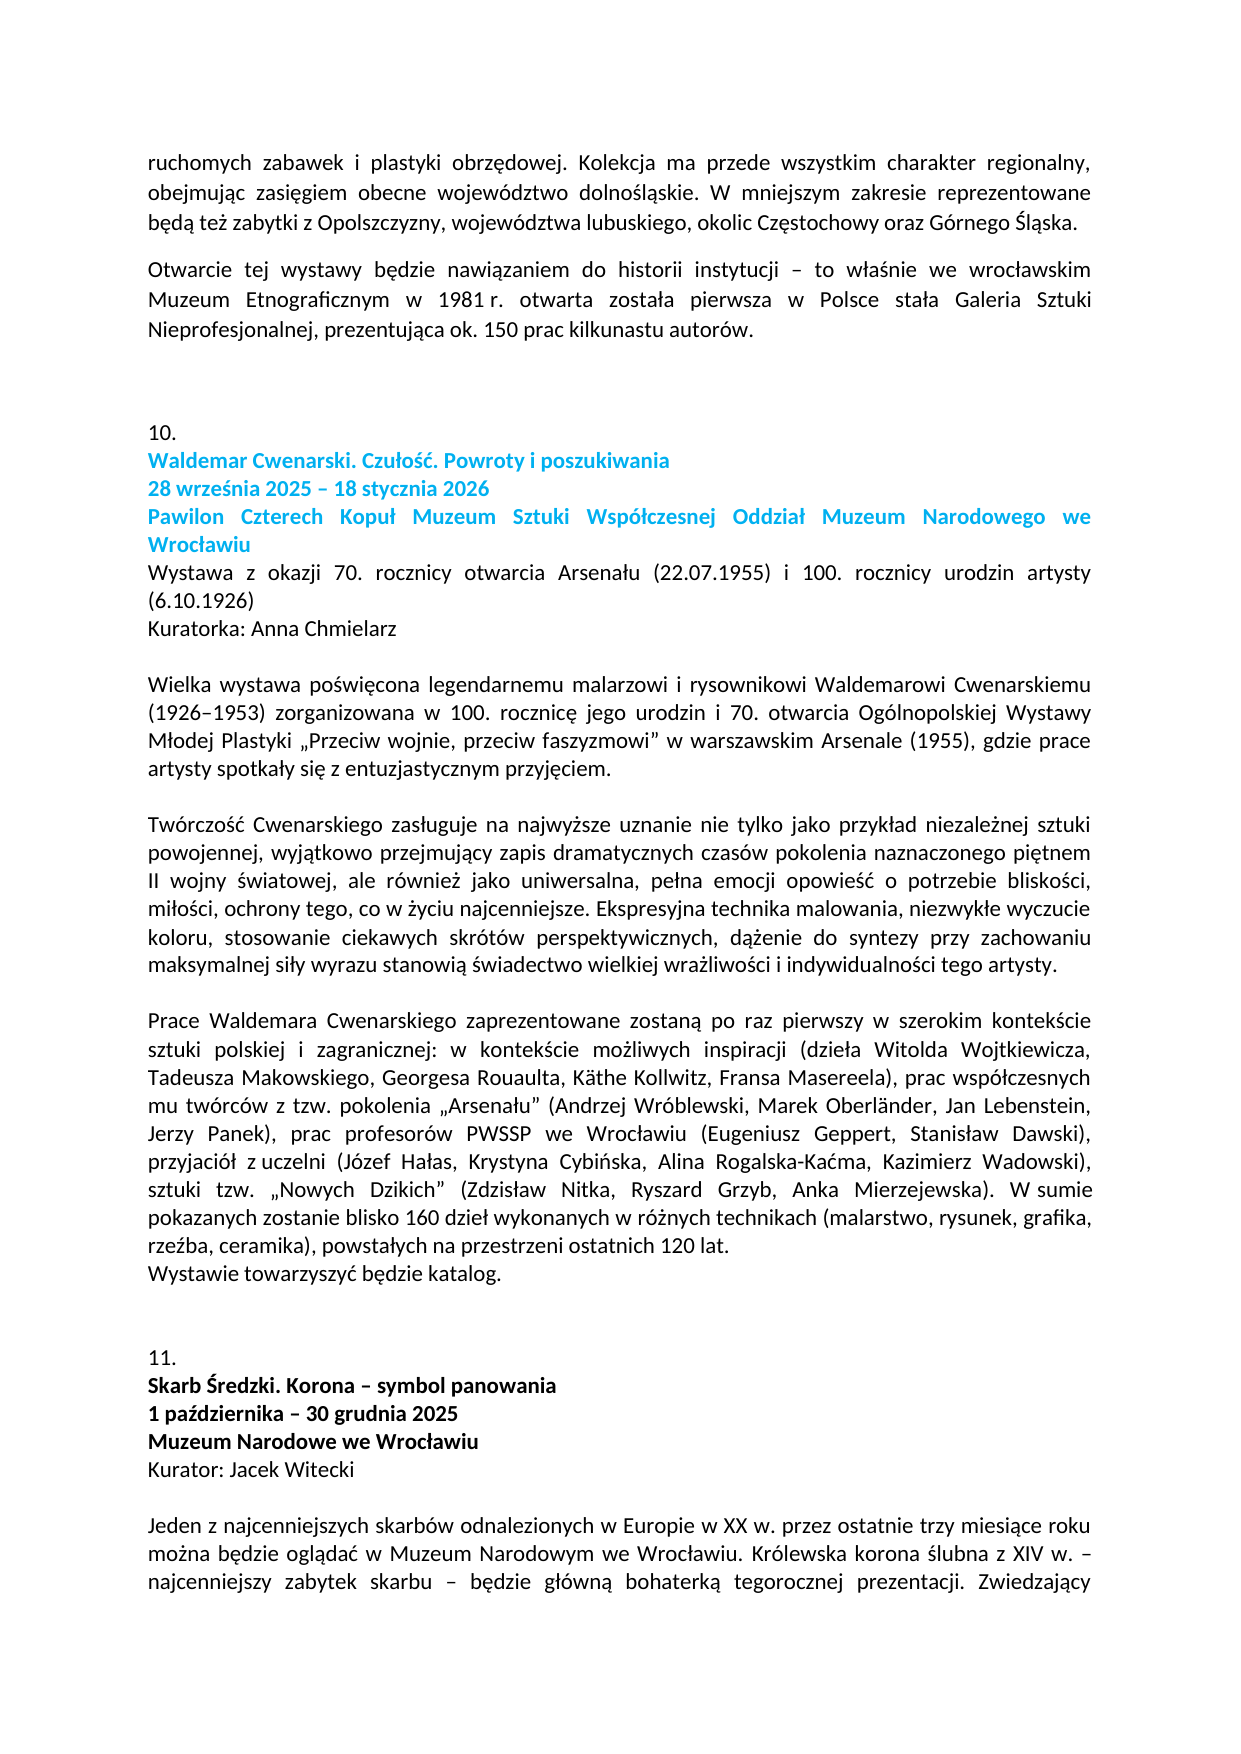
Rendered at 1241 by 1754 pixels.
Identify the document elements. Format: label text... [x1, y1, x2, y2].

text Kuratorka: Anna Chmielarz [148, 614, 1093, 642]
text 10. [148, 418, 1093, 446]
text Wystawa z okazji 70. rocznicy otwarcia Arsenału (22.07.1955) i 100. rocznicy urodzin artysty (6.10.1926) [148, 558, 1093, 614]
text Prace Waldemara Cwenarskiego zaprezentowane zostaną po raz pierwszy w szerokim kontekście sztuki polskiej i zagranicznej: w kontekście możliwych inspiracji (dzieła Witolda Wojtkiewicza, Tadeusza Makowskiego, Georgesa Rouaulta, Käthe Kollwitz, Fransa Masereela), prac współczesnych mu twórców z tzw. pokolenia „Arsenału” (Andrzej Wróblewski, Marek Oberländer, Jan Lebenstein, Jerzy Panek), prac profesorów PWSSP we Wrocławiu (Eugeniusz Geppert, Stanisław Dawski), przyjaciół z uczelni (Józef Hałas, Krystyna Cybińska, Alina Rogalska-Kaćma, Kazimierz Wadowski), sztuki tzw. „Nowych Dzikich” (Zdzisław Nitka, Ryszard Grzyb, Anka Mierzejewska). W sumie pokazanych zostanie blisko 160 dzieł wykonanych w różnych technikach (malarstwo, rysunek, grafika, rzeźba, ceramika), powstałych na przestrzeni ostatnich 120 lat. [148, 1007, 1093, 1259]
text Wielka wystawa poświęcona legendarnemu malarzowi i rysownikowi Waldemarowi Cwenarskiemu (1926–1953) zorganizowana w 100. rocznicę jego urodzin i 70. otwarcia Ogólnopolskiej Wystawy Młodej Plastyki „Przeciw wojnie, przeciw faszyzmowi” w warszawskim Arsenale (1955), gdzie prace artysty spotkały się z entuzjastycznym przyjęciem. [148, 670, 1093, 782]
text 1 października – 30 grudnia 2025 [148, 1399, 1093, 1427]
text Kurator: Jacek Witecki [148, 1455, 1093, 1483]
text 28 września 2025 – 18 stycznia 2026 [148, 474, 1093, 502]
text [148, 148, 1093, 236]
text Muzeum Narodowe we Wrocławiu [148, 1427, 1093, 1455]
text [148, 1511, 1093, 1595]
text Pawilon Czterech Kopuł Muzeum Sztuki Współczesnej Oddział Muzeum Narodowego we Wrocławiu [148, 502, 1093, 558]
text Otwarcie tej wystawy będzie nawiązaniem do historii instytucji – to właśnie we wrocławskim Muzeum Etnograficznym w 1981 r. otwarta została pierwsza w Polsce stała Galeria Sztuki Nieprofesjonalnej, prezentująca ok. 150 prac kilkunastu autorów. [148, 255, 1093, 343]
text Twórczość Cwenarskiego zasługuje na najwyższe uznanie nie tylko jako przykład niezależnej sztuki powojennej, wyjątkowo przejmujący zapis dramatycznych czasów pokolenia naznaczonego piętnem II wojny światowej, ale również jako uniwersalna, pełna emocji opowieść o potrzebie bliskości, miłości, ochrony tego, co w życiu najcenniejsze. Ekspresyjna technika malowania, niezwykłe wyczucie koloru, stosowanie ciekawych skrótów perspektywicznych, dążenie do syntezy przy zachowaniu maksymalnej siły wyrazu stanowią świadectwo wielkiej wrażliwości i indywidualności tego artysty. [148, 811, 1093, 979]
text Waldemar Cwenarski. Czułość. Powroty i poszukiwania [148, 446, 1093, 474]
text 11. [148, 1343, 1093, 1371]
text Wystawie towarzyszyć będzie katalog. [148, 1259, 1093, 1287]
text Skarb Średzki. Korona – symbol panowania [148, 1371, 1093, 1399]
